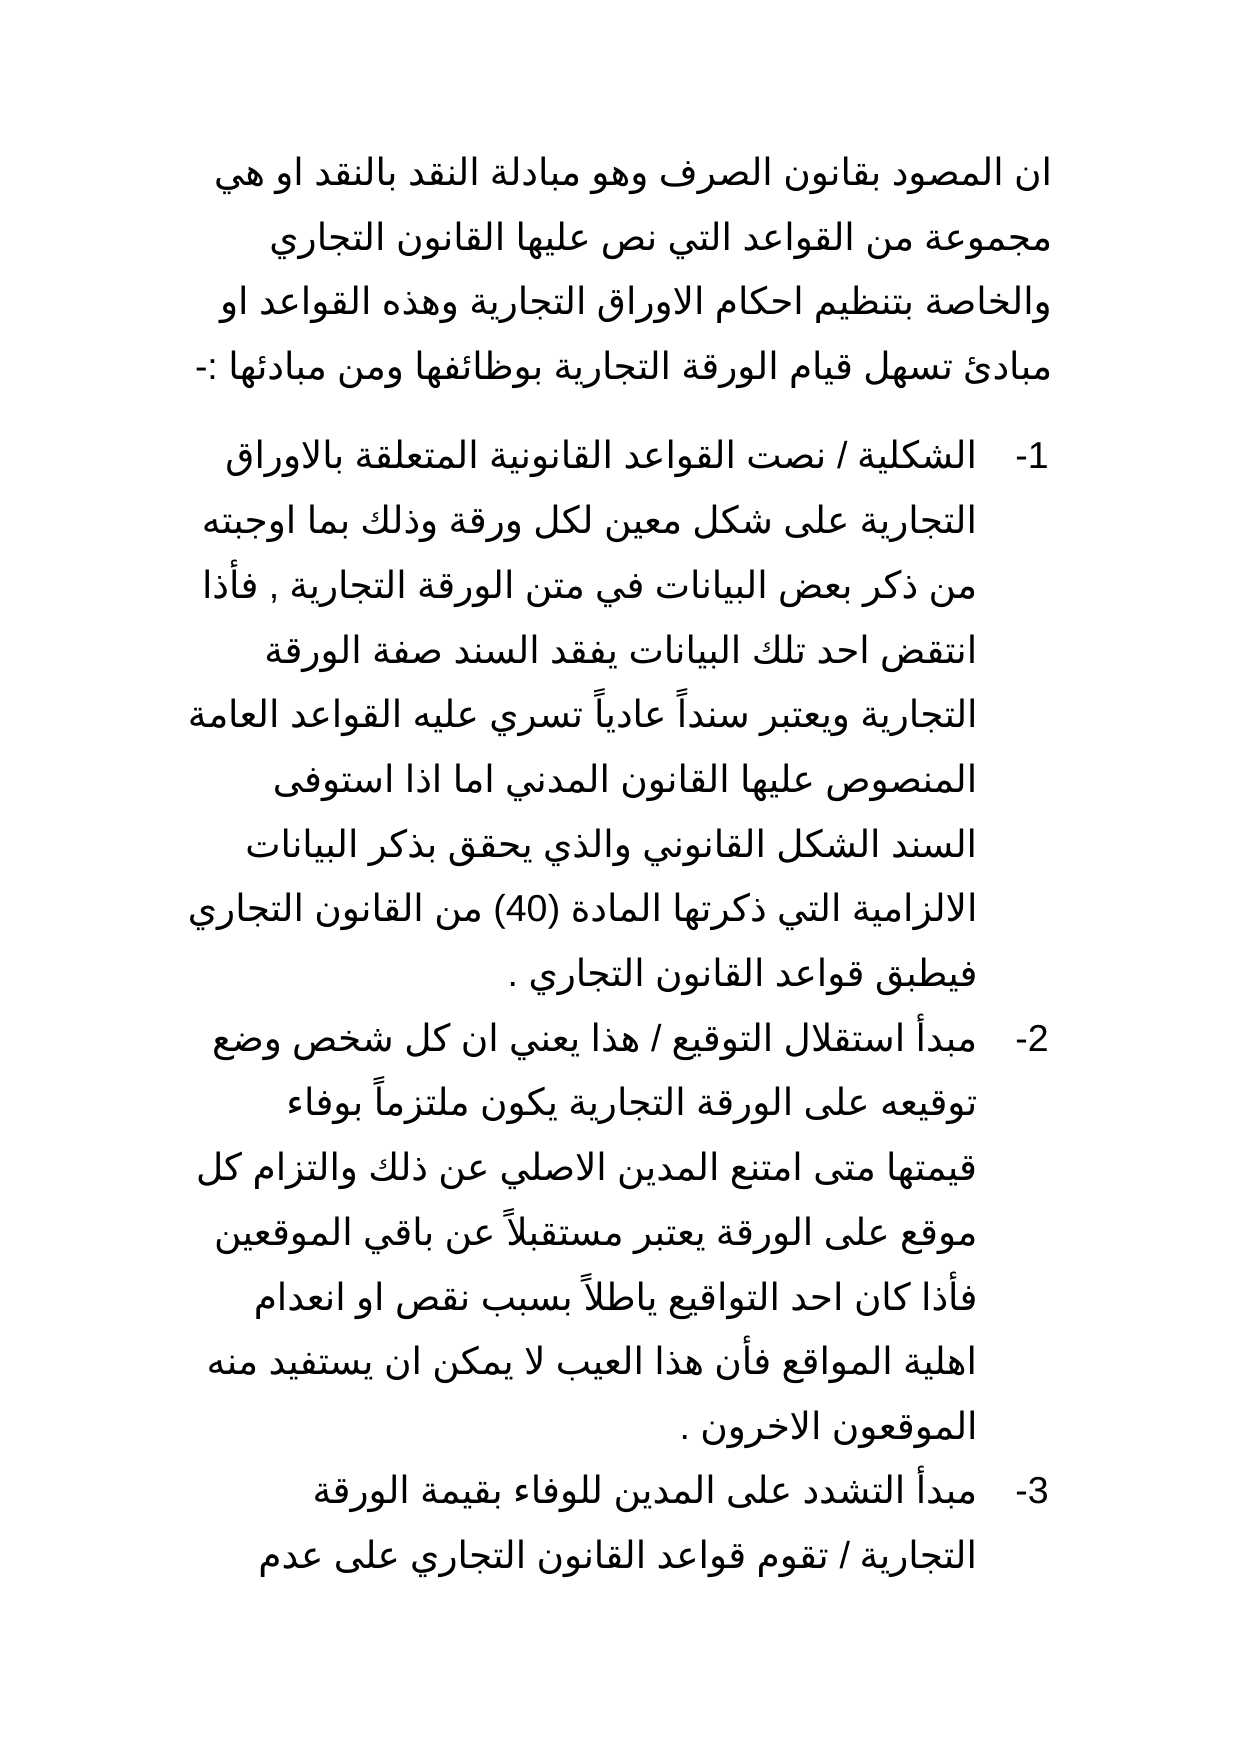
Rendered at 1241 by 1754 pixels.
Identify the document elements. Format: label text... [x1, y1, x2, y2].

list مبدأ استقلال التوقيع / هذا يعني ان كل شخص وضع توقيعه على الورقة التجارية يكون ملتزماً بوفاء قيمتها متى امتنع المدين الاصلي عن ذلك والتزام كل موقع على الورقة يعتبر مستقبلاً عن باقي الموقعين فأذا كان احد التواقيع ياطلاً بسبب نقص او انعدام اهلية المواقع فأن هذا العيب لا يمكن ان يستفيد منه الموقعون الاخرون . [187, 1016, 1015, 1447]
list الشكلية / نصت القواعد القانونية المتعلقة بالاوراق التجارية على شكل معين لكل ورقة وذلك بما اوجبته من ذكر بعض البيانات في متن الورقة التجارية , فأذا انتقض احد تلك البيانات يفقد السند صفة الورقة التجارية ويعتبر سنداً عادياً تسري عليه القواعد العامة المنصوص عليها القانون المدني اما اذا استوفى السند الشكل القانوني والذي يحقق بذكر البيانات الالزامية التي ذكرتها المادة (40) من القانون التجاري فيطبق قواعد القانون التجاري . [187, 434, 1015, 994]
text ان المصود بقانون الصرف وهو مبادلة النقد بالنقد او هي مجموعة من القواعد التي نص عليها القانون التجاري والخاصة بتنظيم احكام الاوراق التجارية وهذه القواعد او مبادئ تسهل قيام الورقة التجارية بوظائفها ومن مبادئها :- [187, 150, 1053, 387]
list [187, 1469, 1015, 1577]
